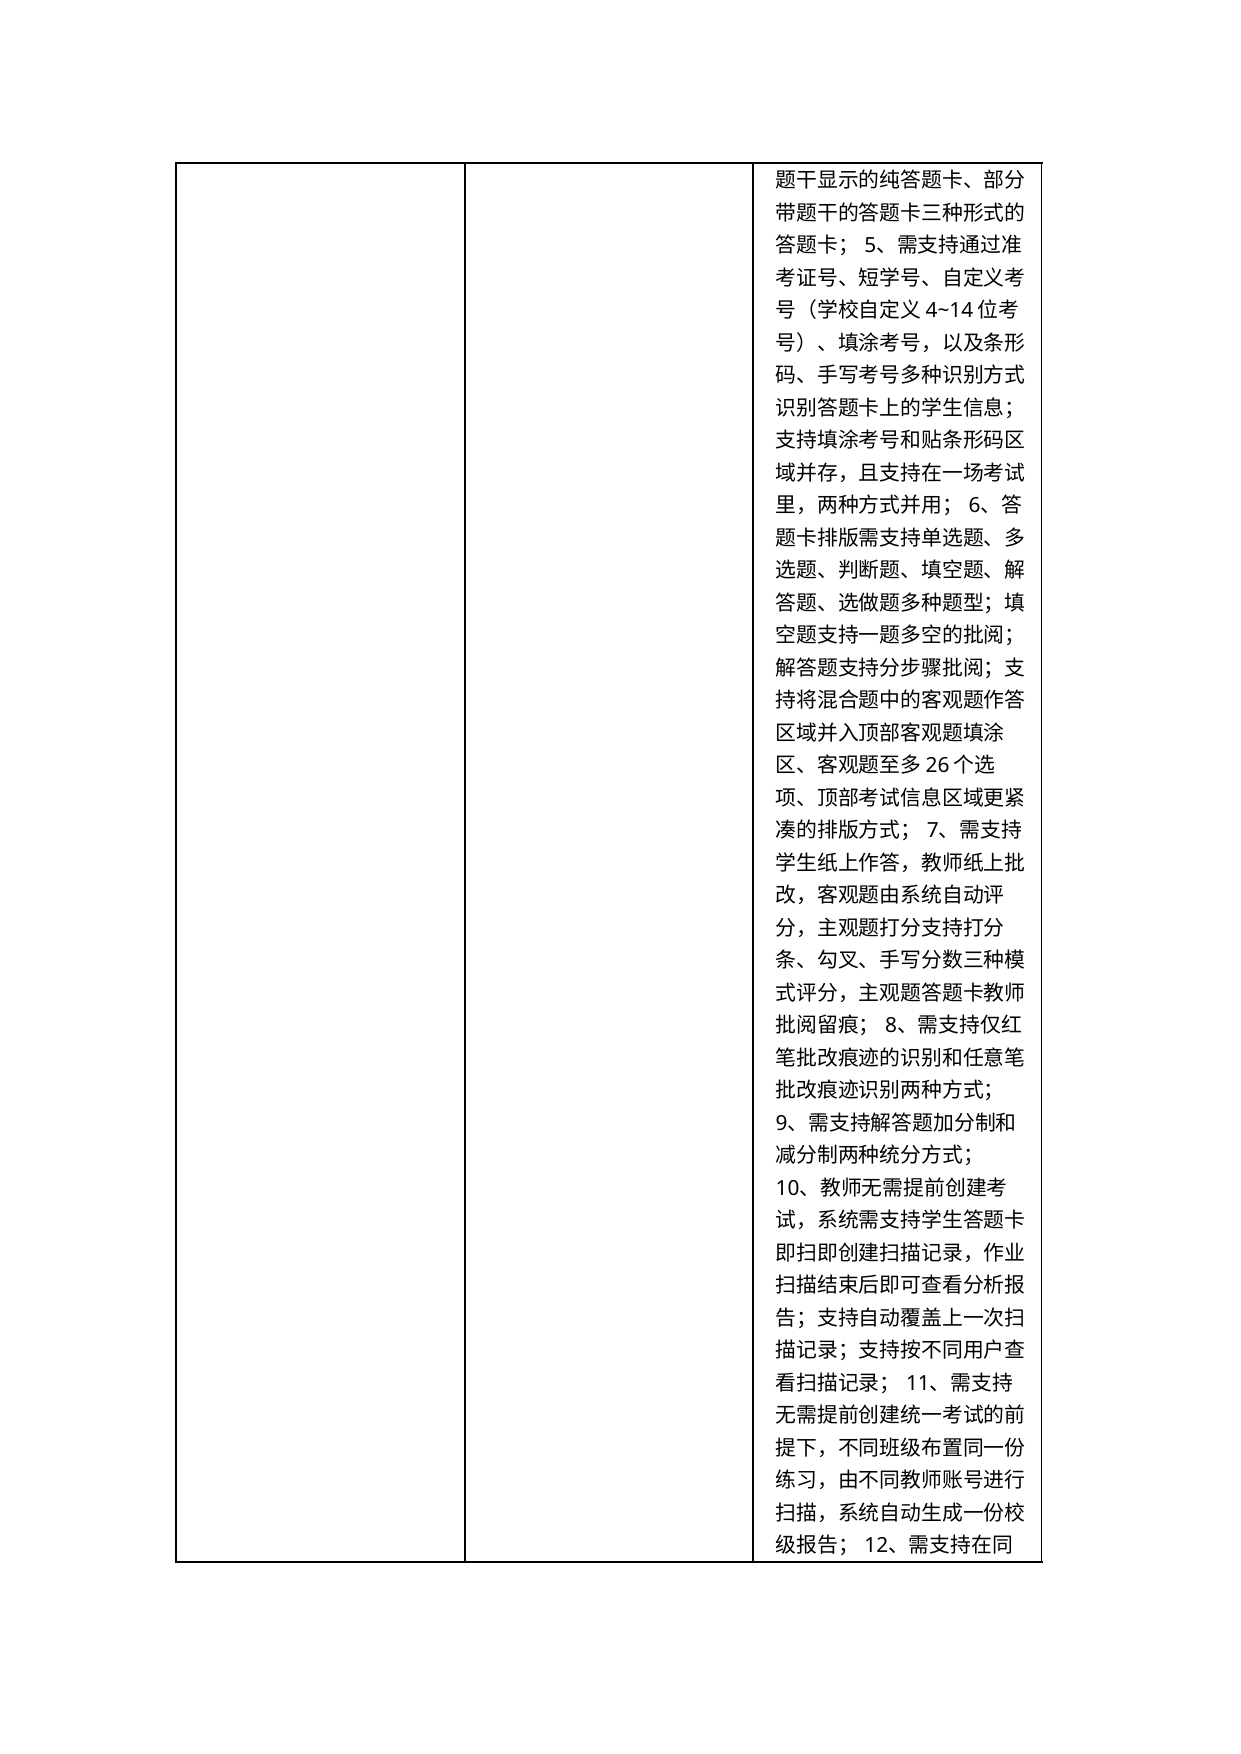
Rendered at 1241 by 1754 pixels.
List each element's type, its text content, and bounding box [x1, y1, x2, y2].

table_cell 3 [177, 164, 464, 1561]
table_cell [754, 164, 1041, 1561]
table_cell [466, 164, 752, 1561]
